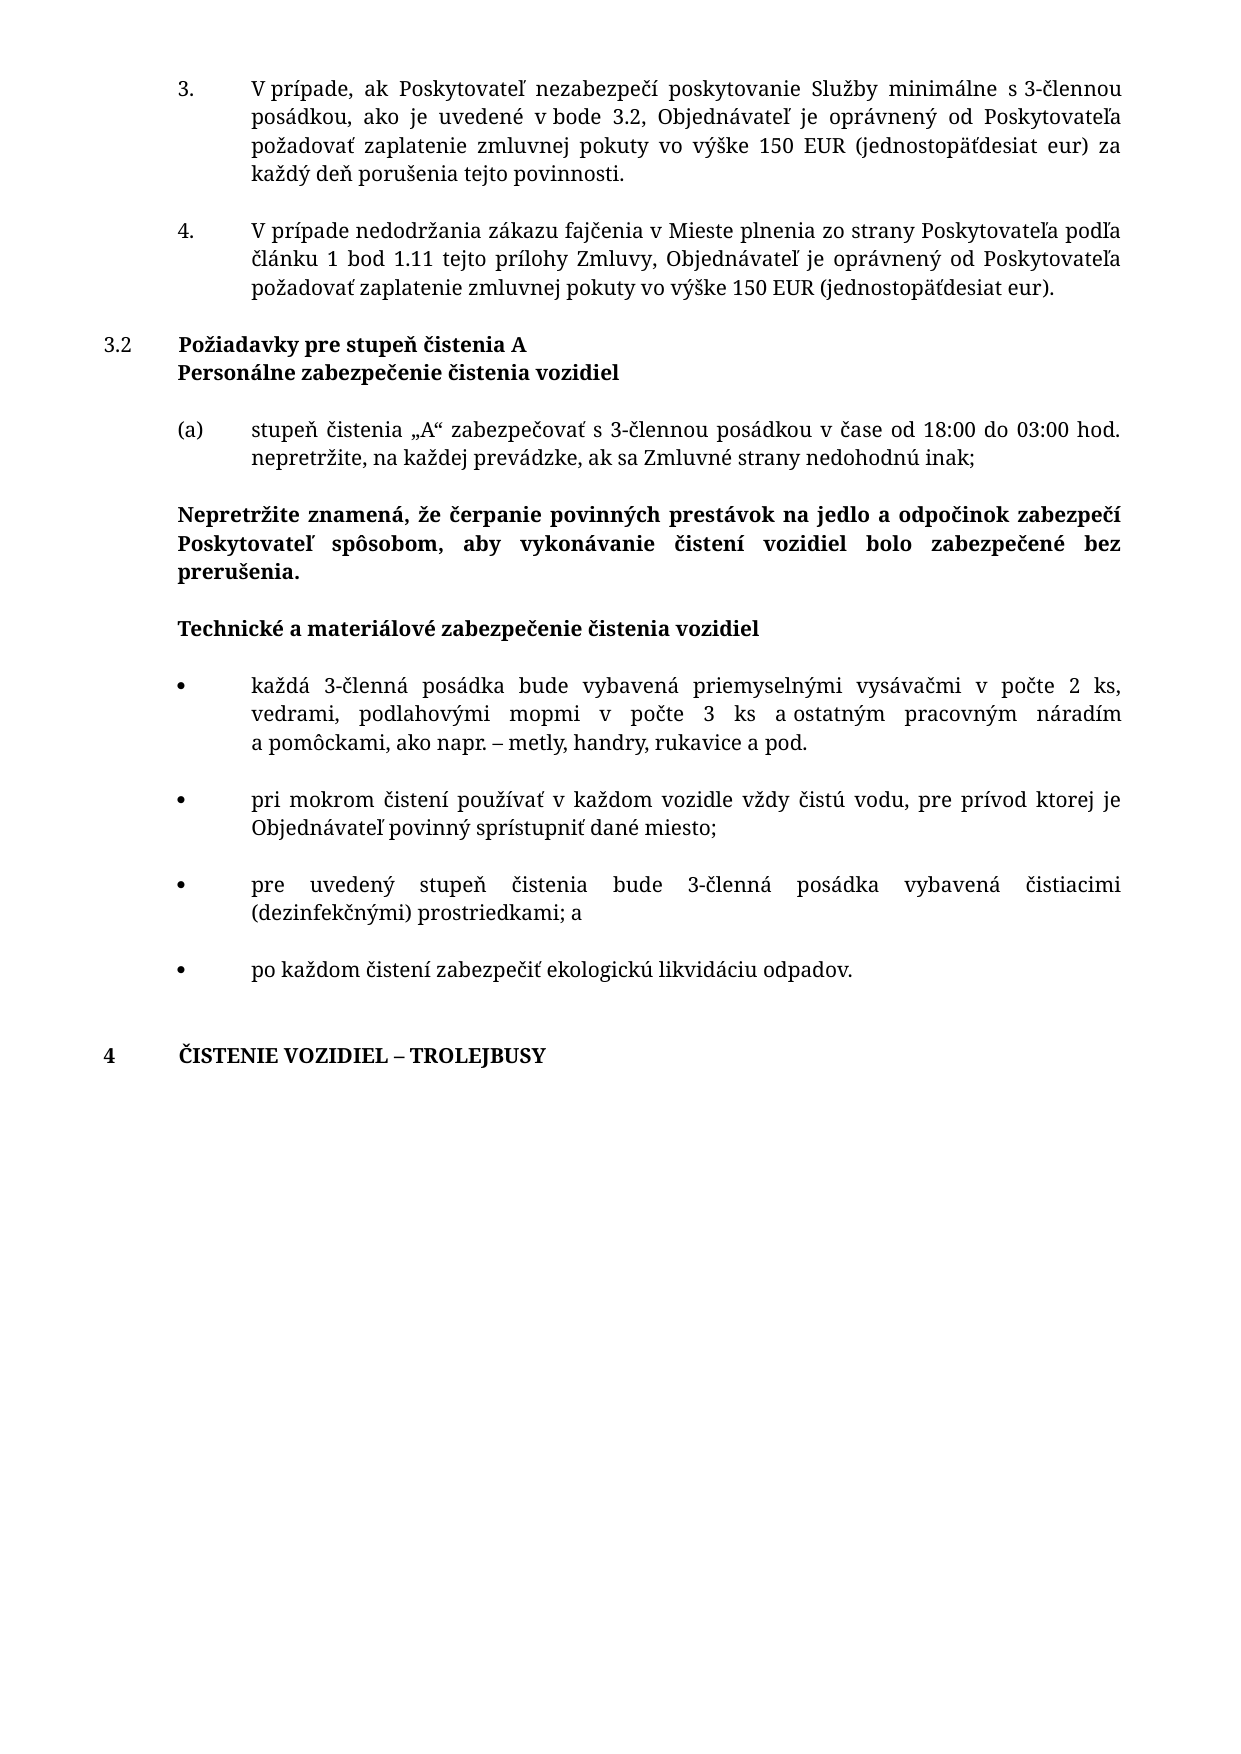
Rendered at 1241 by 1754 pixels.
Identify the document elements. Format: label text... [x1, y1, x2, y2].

list pri mokrom čistení používať v každom vozidle vždy čistú vodu, pre prívod ktorej je Objednávateľ povinný sprístupniť dané miesto; [177, 785, 1122, 842]
list stupeň čistenia „A“ zabezpečovať s 3-člennou posádkou v čase od 18:00 do 03:00 hod. nepretržite, na každej prevádzke, ak sa Zmluvné strany nedohodnú inak; [177, 415, 1122, 472]
list V prípade, ak Poskytovateľ nezabezpečí poskytovanie Služby minimálne s 3-člennou posádkou, ako je uvedené v bode 3.2, Objednávateľ je oprávnený od Poskytovateľa požadovať zaplatenie zmluvnej pokuty vo výške 150 EUR (jednostopäťdesiat eur) za každý deň porušenia tejto povinnosti. [177, 74, 1122, 188]
text Nepretržite znamená, že čerpanie povinných prestávok na jedlo a odpočinok zabezpečí Poskytovateľ spôsobom, aby vykonávanie čistení vozidiel bolo zabezpečené bez prerušenia. [177, 500, 1122, 586]
list Požiadavky pre stupeň čistenia A [103, 330, 1122, 358]
text Personálne zabezpečenie čistenia vozidiel [177, 358, 1122, 387]
list V prípade nedodržania zákazu fajčenia v Mieste plnenia zo strany Poskytovateľa podľa článku 1 bod 1.11 tejto prílohy Zmluvy, Objednávateľ je oprávnený od Poskytovateľa požadovať zaplatenie zmluvnej pokuty vo výške 150 EUR (jednostopäťdesiat eur). [177, 216, 1122, 301]
list po každom čistení zabezpečiť ekologickú likvidáciu odpadov. [177, 955, 1122, 984]
list každá 3-členná posádka bude vybavená priemyselnými vysávačmi v počte 2 ks, vedrami, podlahovými mopmi v počte 3 ks a ostatným pracovným náradím a pomôckami, ako napr. – metly, handry, rukavice a pod. [177, 671, 1122, 756]
list pre uvedený stupeň čistenia bude 3-členná posádka vybavená čistiacimi (dezinfekčnými) prostriedkami; a [177, 870, 1122, 927]
list ČISTENIE VOZIDIEL – TROLEJBUSY [103, 1041, 1122, 1069]
text Technické a materiálové zabezpečenie čistenia vozidiel [177, 614, 1122, 643]
